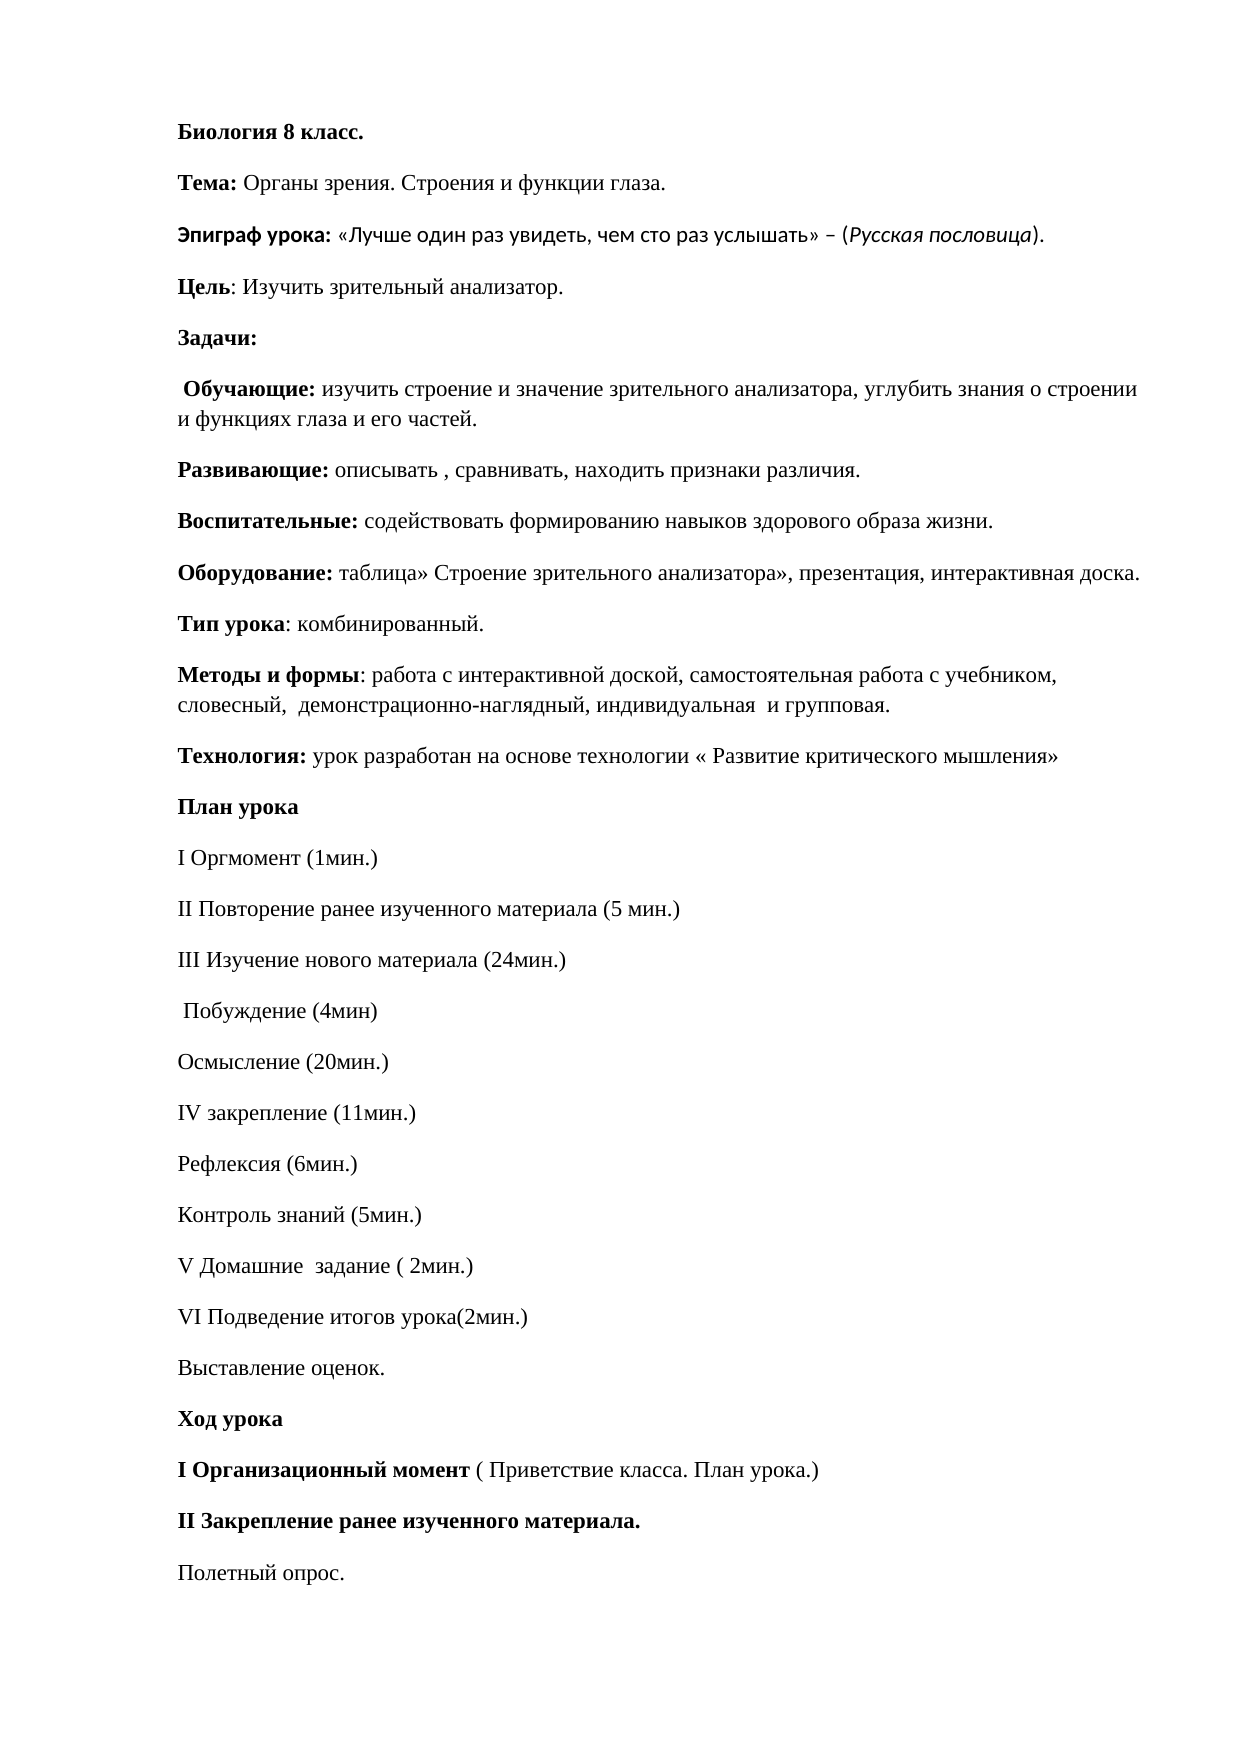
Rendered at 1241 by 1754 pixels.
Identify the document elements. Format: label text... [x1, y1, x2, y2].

text III Изучение нового материала (24мин.) [177, 946, 1152, 972]
text Контроль знаний (5мин.) [177, 1201, 1152, 1228]
text I Оргмомент (1мин.) [177, 844, 1152, 870]
text Тип урока: комбинированный. [177, 610, 1152, 636]
text VI Подведение итогов урока(2мин.) [177, 1303, 1152, 1330]
text V Домашние задание ( 2мин.) [177, 1252, 1152, 1279]
text Оборудование: таблица» Строение зрительного анализатора», презентация, интерактивная доска. [177, 559, 1152, 585]
text II Повторение ранее изученного материала (5 мин.) [177, 895, 1152, 921]
text План урока [177, 793, 1152, 819]
text Воспитательные: содействовать формированию навыков здорового образа жизни. [177, 508, 1152, 534]
text Развивающие: описывать , сравнивать, находить признаки различия. [177, 457, 1152, 483]
text Ход урока [177, 1406, 1152, 1432]
text Побуждение (4мин) [177, 997, 1152, 1023]
text Методы и формы: работа с интерактивной доской, самостоятельная работа с учебником, словесный, демонстрационно-наглядный, индивидуальная и групповая. [177, 661, 1152, 717]
text Задачи: [177, 324, 1152, 351]
text Обучающие: изучить строение и значение зрительного анализатора, углубить знания о строении и функциях глаза и его частей. [177, 375, 1152, 432]
text Технология: урок разработан на основе технологии « Развитие критического мышления» [177, 742, 1152, 768]
text II Закрепление ранее изученного материала. [177, 1508, 1152, 1534]
text Осмысление (20мин.) [177, 1048, 1152, 1074]
text I Организационный момент ( Приветствие класса. План урока.) [177, 1457, 1152, 1483]
text Тема: Органы зрения. Строения и функции глаза. [177, 169, 1152, 196]
text Полетный опрос. [177, 1559, 1152, 1585]
text Биология 8 класс. [177, 118, 1152, 144]
text Выставление оценок. [177, 1354, 1152, 1381]
text Рефлексия (6мин.) [177, 1150, 1152, 1177]
text Эпиграф урока: «Лучше один раз увидеть, чем сто раз услышать» – (Русская пословица). [177, 220, 1152, 248]
text Цель: Изучить зрительный анализатор. [177, 273, 1152, 299]
text IV закрепление (11мин.) [177, 1099, 1152, 1126]
